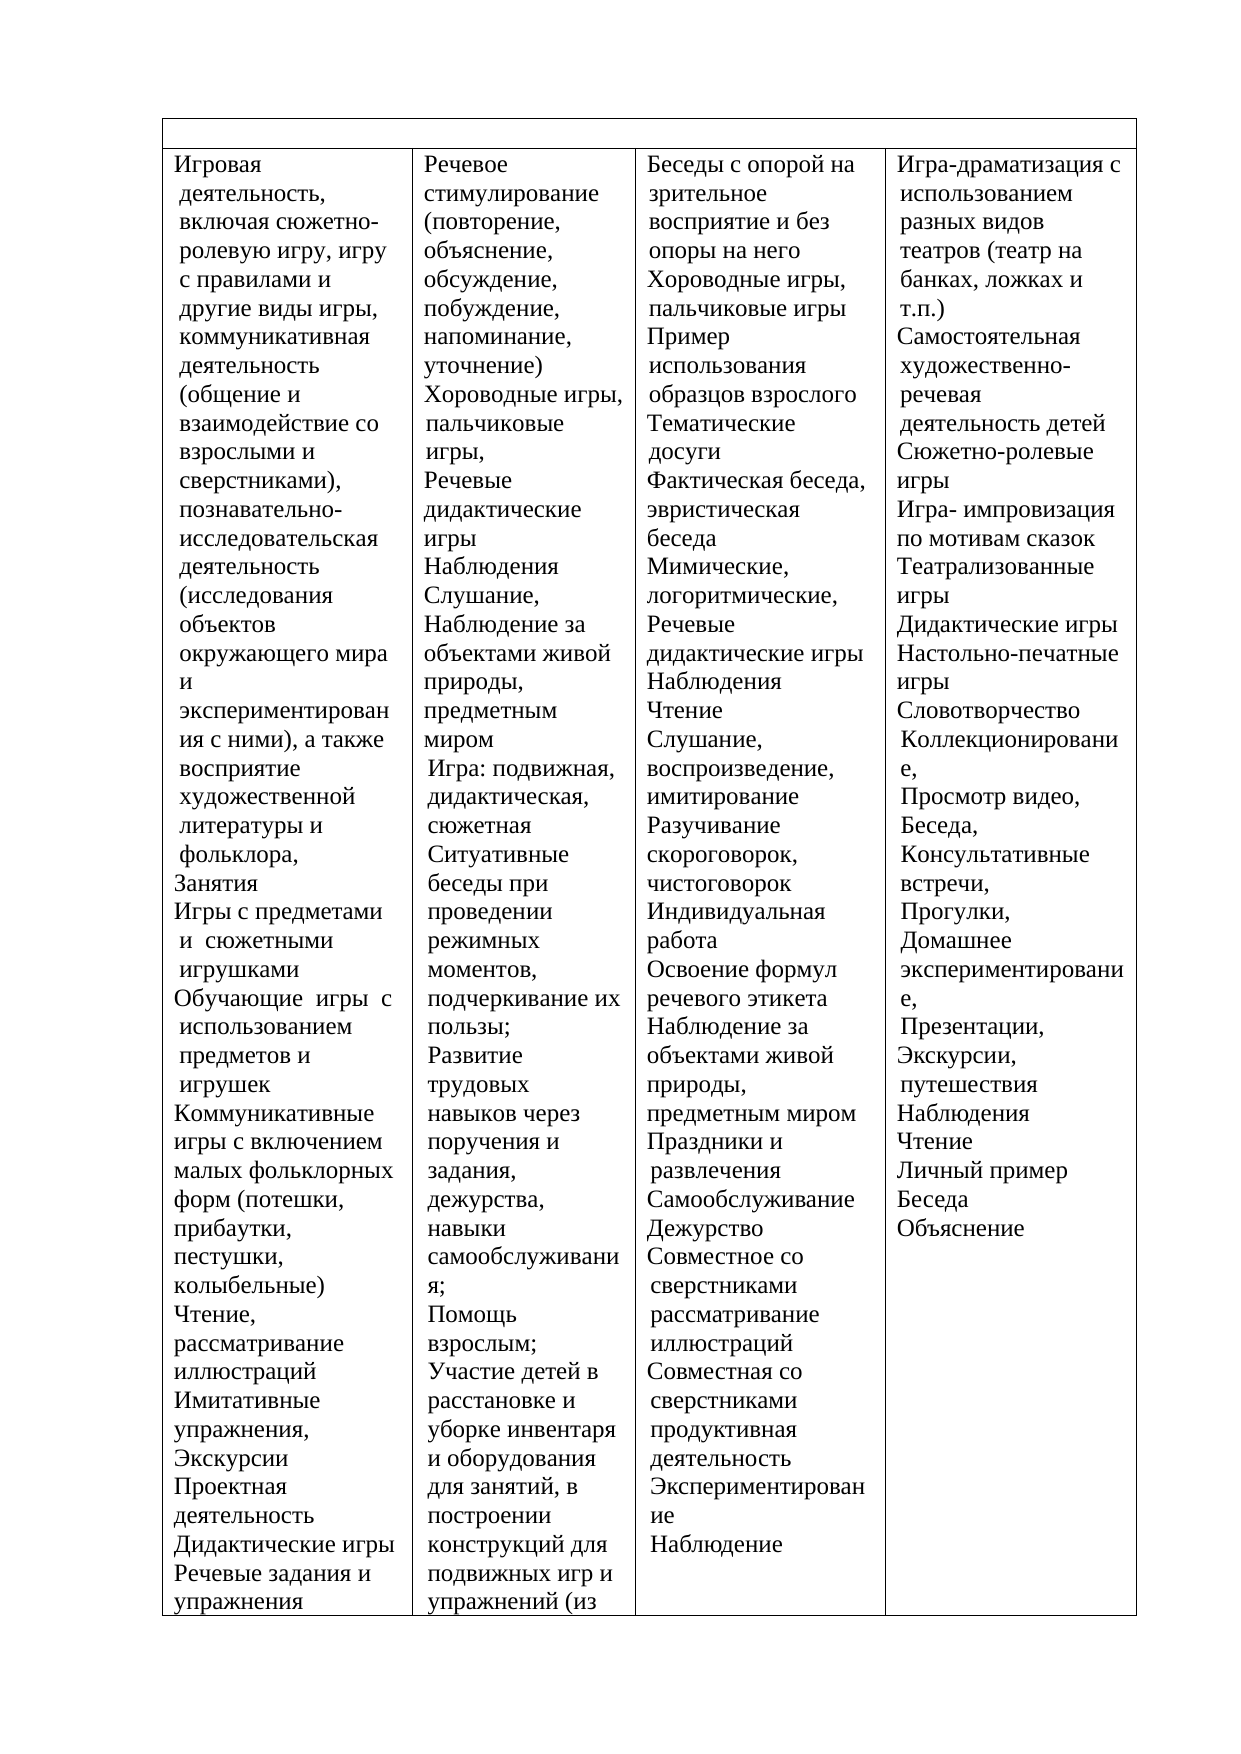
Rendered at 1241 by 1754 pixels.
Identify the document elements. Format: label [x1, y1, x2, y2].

table_cell [886, 149, 1136, 1615]
table_cell [636, 149, 885, 1615]
table_cell [413, 149, 635, 1615]
table_cell [163, 119, 1136, 148]
table_cell [163, 149, 412, 1615]
